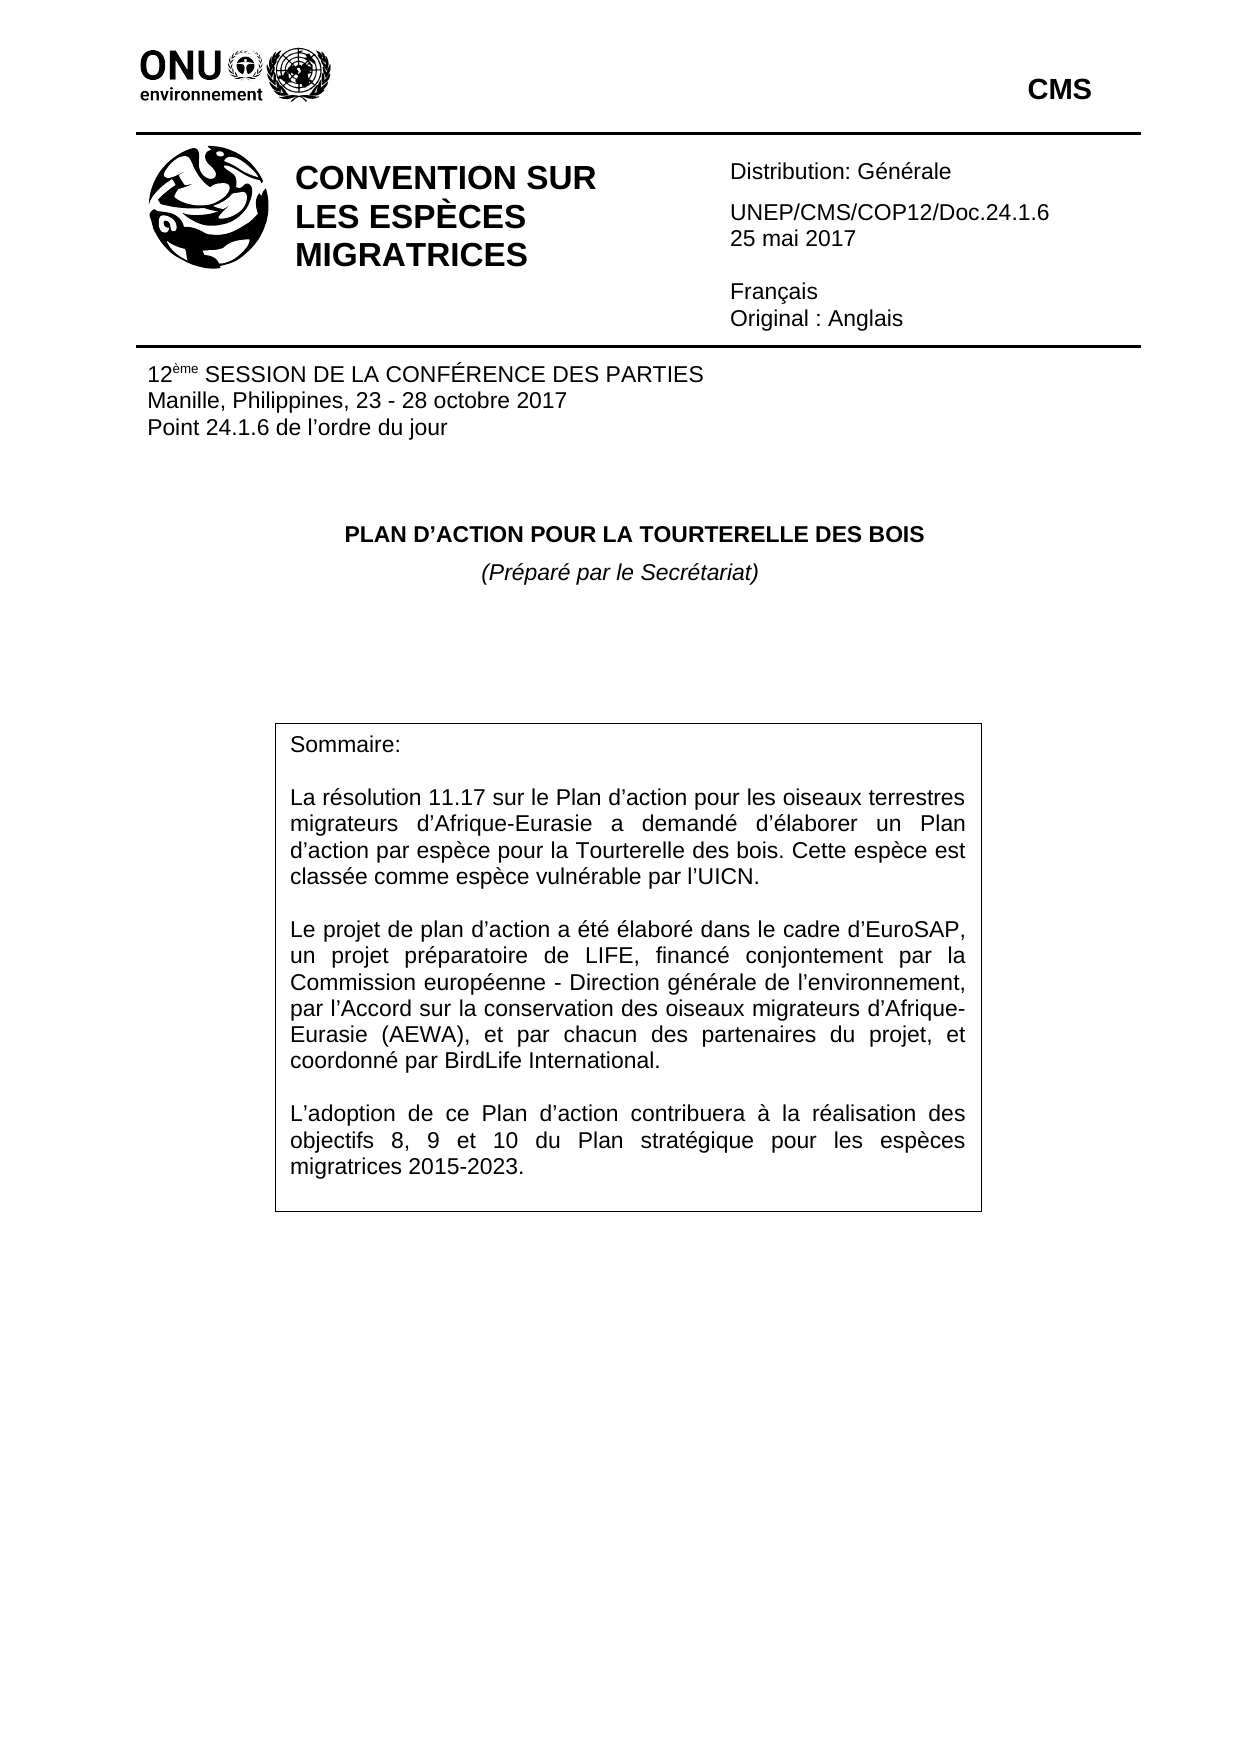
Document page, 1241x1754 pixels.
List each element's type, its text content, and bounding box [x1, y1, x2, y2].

table_cell [136, 135, 295, 345]
subtitle Manille, Philippines, 23 - 28 octobre 2017 [147, 389, 1093, 414]
text 12ème SESSION DE LA CONFÉRENCE DES PARTIES [147, 348, 1093, 387]
table_header CMS [136, 63, 1141, 132]
subtitle PLAN D’ACTION POUR LA TOURTERELLE DES BOIS [138, 521, 1132, 547]
text Point 24.1.6 de l’ordre du jour [147, 415, 1093, 440]
picture [136, 42, 266, 63]
table_cell CONVENTION SUR LES ESPÈCES MIGRATRICES [295, 135, 719, 345]
text (Préparé par le Secrétariat) [147, 558, 1093, 585]
table_cell Distribution: Générale UNEP/CMS/COP12/Doc.24.1.6 25 mai 2017 Français Original : Anglais [719, 135, 1141, 345]
